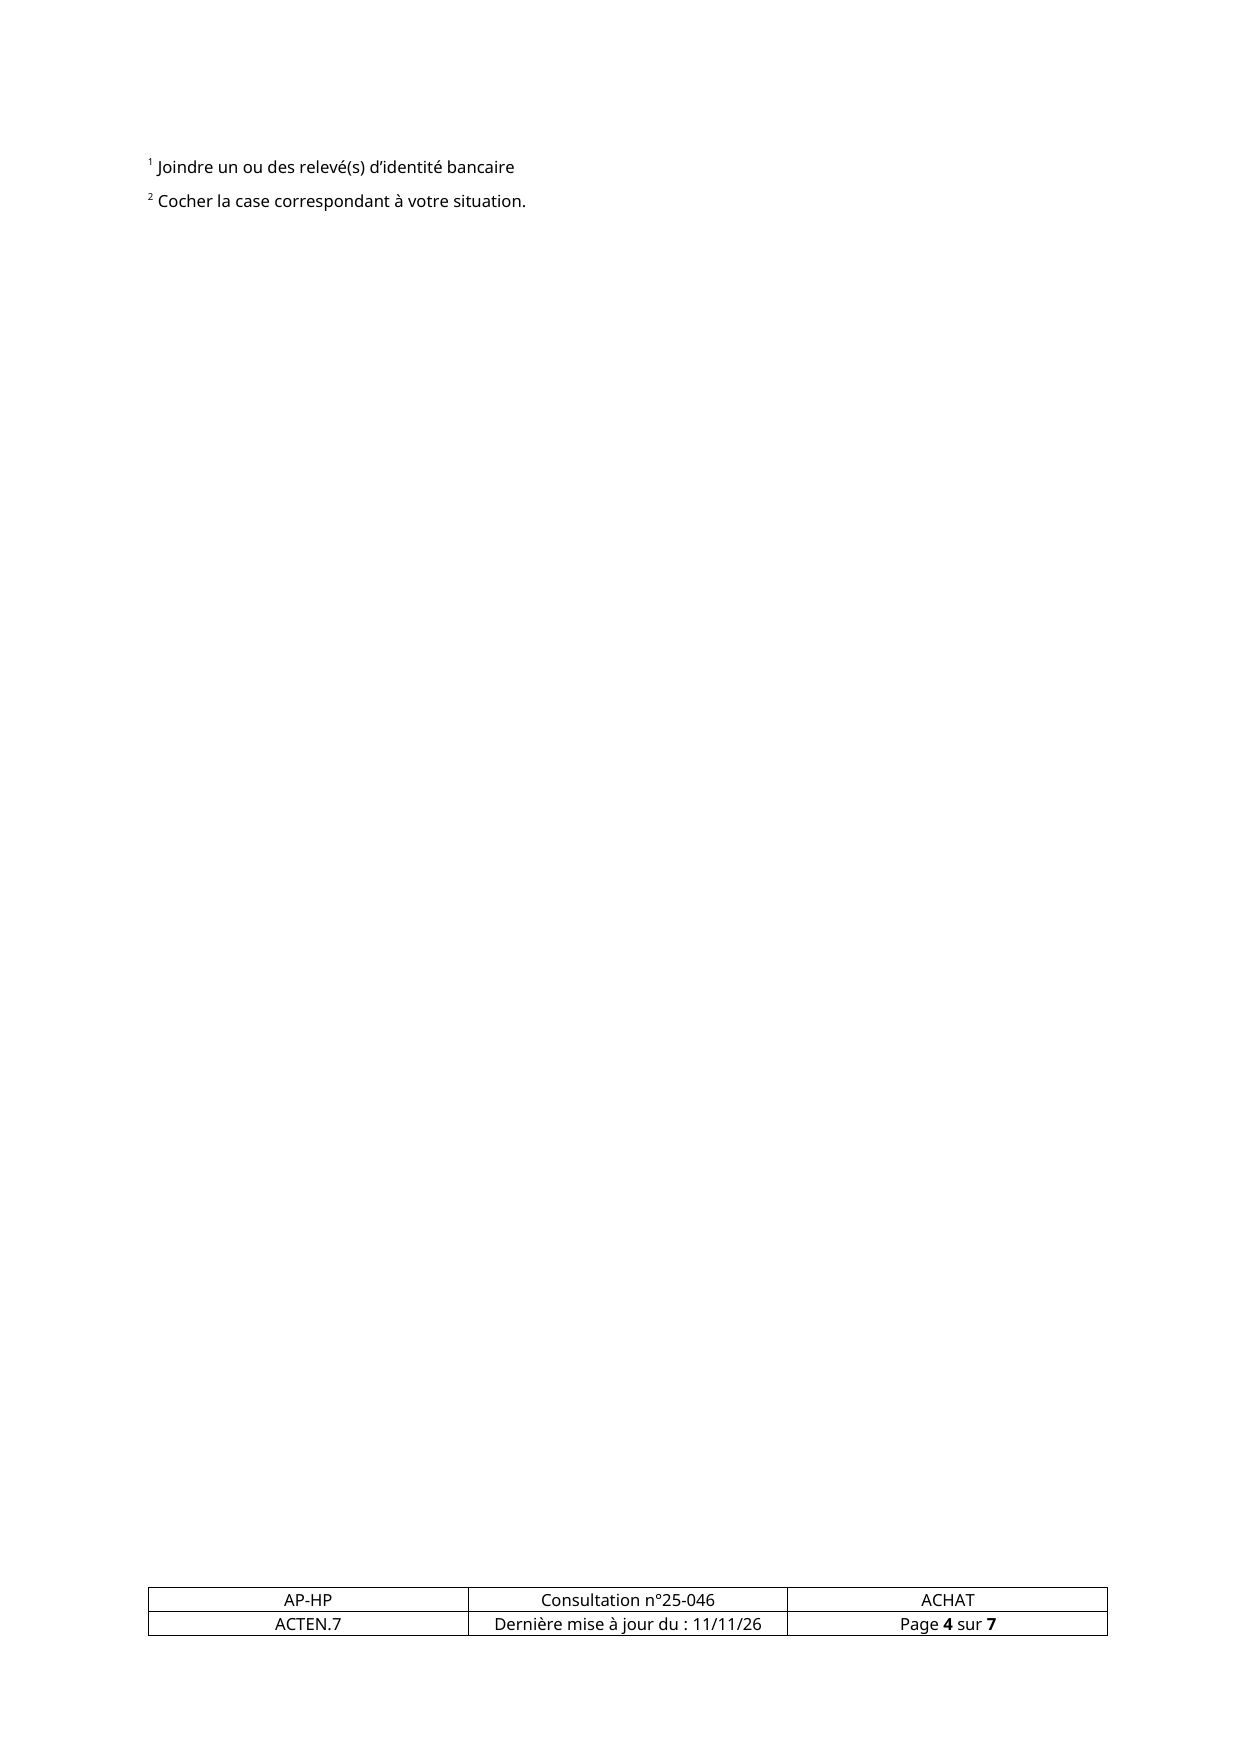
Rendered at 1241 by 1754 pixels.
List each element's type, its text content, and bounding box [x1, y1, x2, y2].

text 1 Joindre un ou des relevé(s) d’identité bancaire [148, 155, 1092, 178]
text 2 Cocher la case correspondant à votre situation. [148, 190, 1092, 213]
